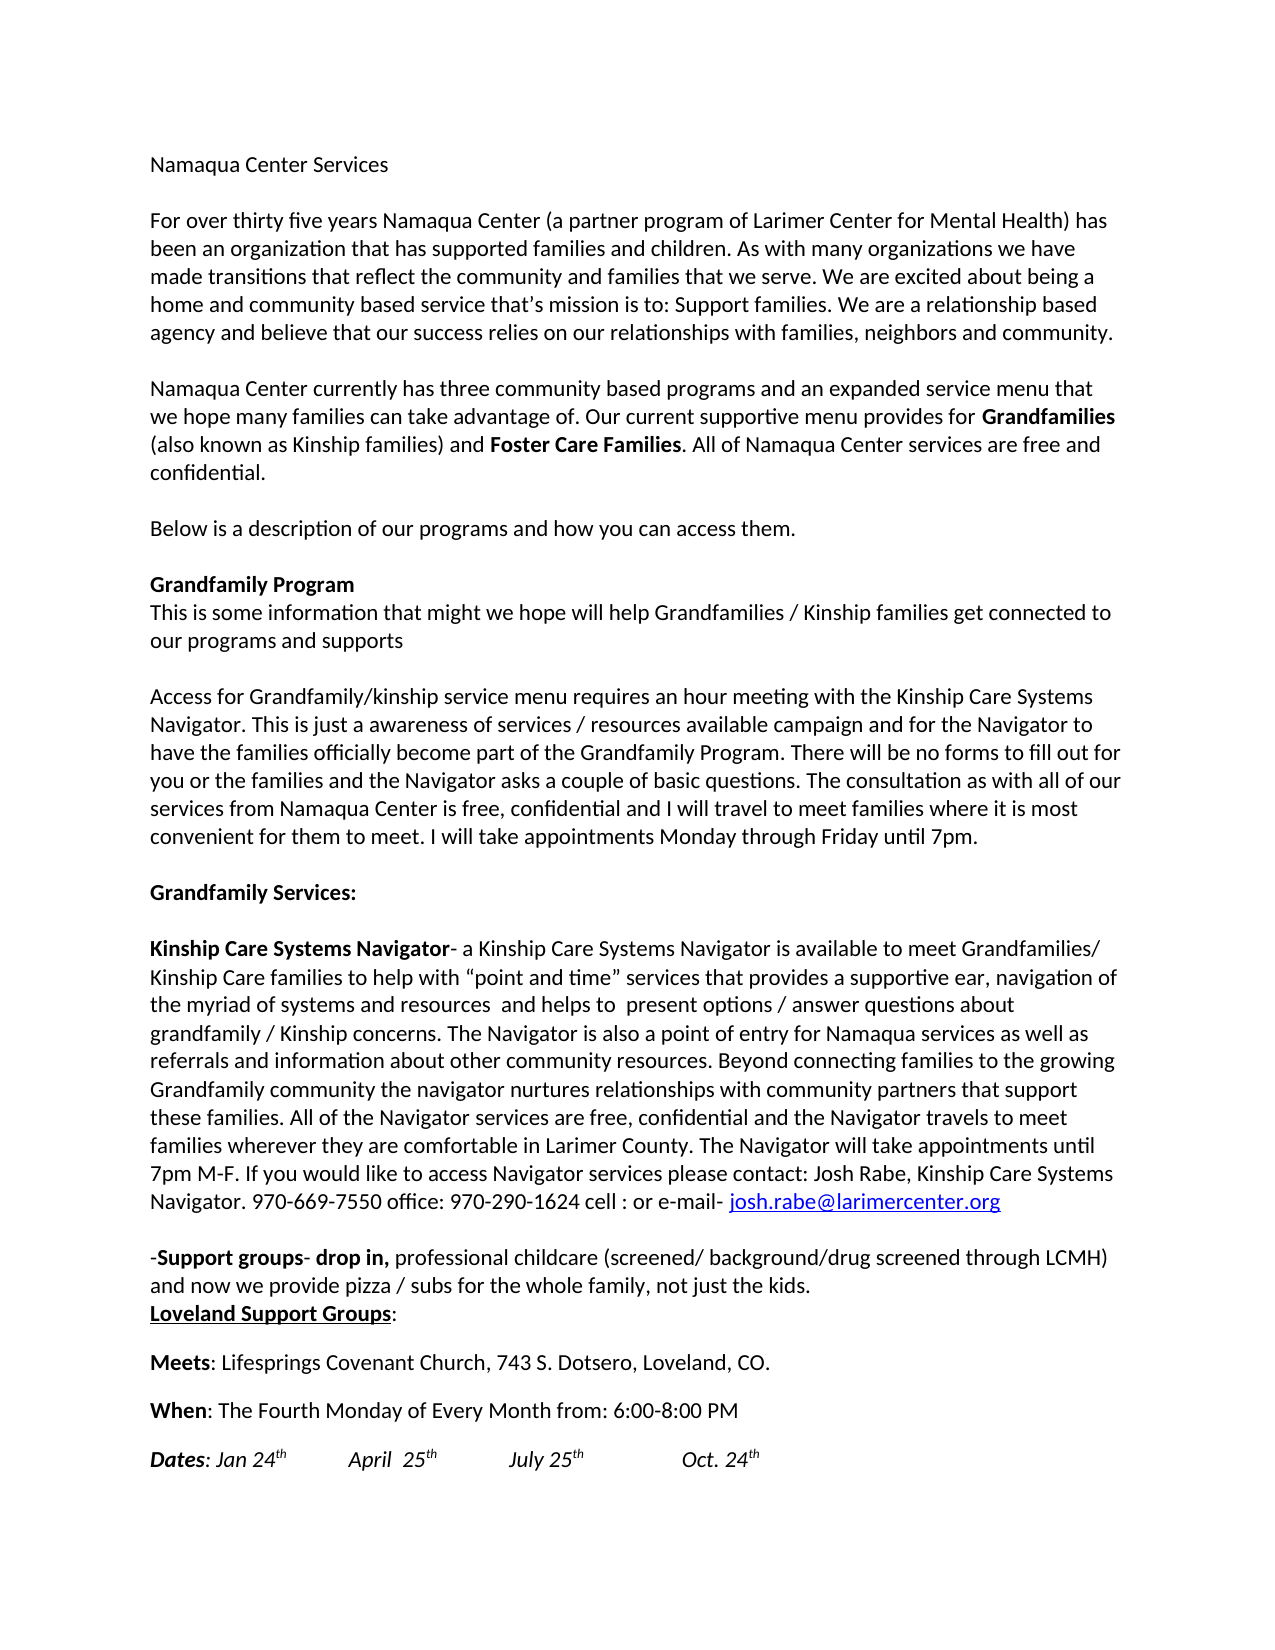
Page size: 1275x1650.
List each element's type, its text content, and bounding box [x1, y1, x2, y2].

text For over thirty five years Namaqua Center (a partner program of Larimer Center for Mental Health) has been an organization that has supported families and children. As with many organizations we have made transitions that reflect the community and families that we serve. We are excited about being a home and community based service that’s mission is to: Support families. We are a relationship based agency and believe that our success relies on our relationships with families, neighbors and community. [150, 206, 1125, 346]
text Grandfamily Services: [150, 878, 1125, 907]
text Loveland Support Groups: [150, 1299, 1125, 1327]
text Below is a description of our programs and how you can access them. [150, 514, 1125, 542]
text Dates: Jan 24th April 25th July 25th Oct. 24th [150, 1445, 1125, 1473]
text This is some information that might we hope will help Grandfamilies / Kinship families get connected to our programs and supports [150, 598, 1125, 654]
text Grandfamily Program [150, 570, 1125, 598]
text When: The Fourth Monday of Every Month from: 6:00-8:00 PM [150, 1397, 1125, 1424]
text Access for Grandfamily/kinship service menu requires an hour meeting with the Kinship Care Systems Navigator. This is just a awareness of services / resources available campaign and for the Navigator to have the families officially become part of the Grandfamily Program. There will be no forms to fill out for you or the families and the Navigator asks a couple of basic questions. The consultation as with all of our services from Namaqua Center is free, confidential and I will travel to meet families where it is most convenient for them to meet. I will take appointments Monday through Friday until 7pm. [150, 682, 1125, 851]
text Kinship Care Systems Navigator- a Kinship Care Systems Navigator is available to meet Grandfamilies/ Kinship Care families to help with “point and time” services that provides a supportive ear, navigation of the myriad of systems and resources and helps to present options / answer questions about grandfamily / Kinship concerns. The Navigator is also a point of entry for Namaqua services as well as referrals and information about other community resources. Beyond connecting families to the growing Grandfamily community the navigator nurtures relationships with community partners that support these families. All of the Navigator services are free, confidential and the Navigator travels to meet families wherever they are comfortable in Larimer County. The Navigator will take appointments until 7pm M-F. If you would like to access Navigator services please contact: Josh Rabe, Kinship Care Systems Navigator. 970-669-7550 office: 970-290-1624 cell : or e-mail- josh.rabe@larimercenter.org [150, 934, 1125, 1215]
text Namaqua Center currently has three community based programs and an expanded service menu that we hope many families can take advantage of. Our current supportive menu provides for Grandfamilies (also known as Kinship families) and Foster Care Families. All of Namaqua Center services are free and confidential. [150, 374, 1125, 486]
text Namaqua Center Services [150, 150, 1125, 178]
text Meets: Lifesprings Covenant Church, 743 S. Dotsero, Loveland, CO. [150, 1348, 1125, 1376]
text -Support groups- drop in, professional childcare (screened/ background/drug screened through LCMH) and now we provide pizza / subs for the whole family, not just the kids. [150, 1243, 1125, 1299]
